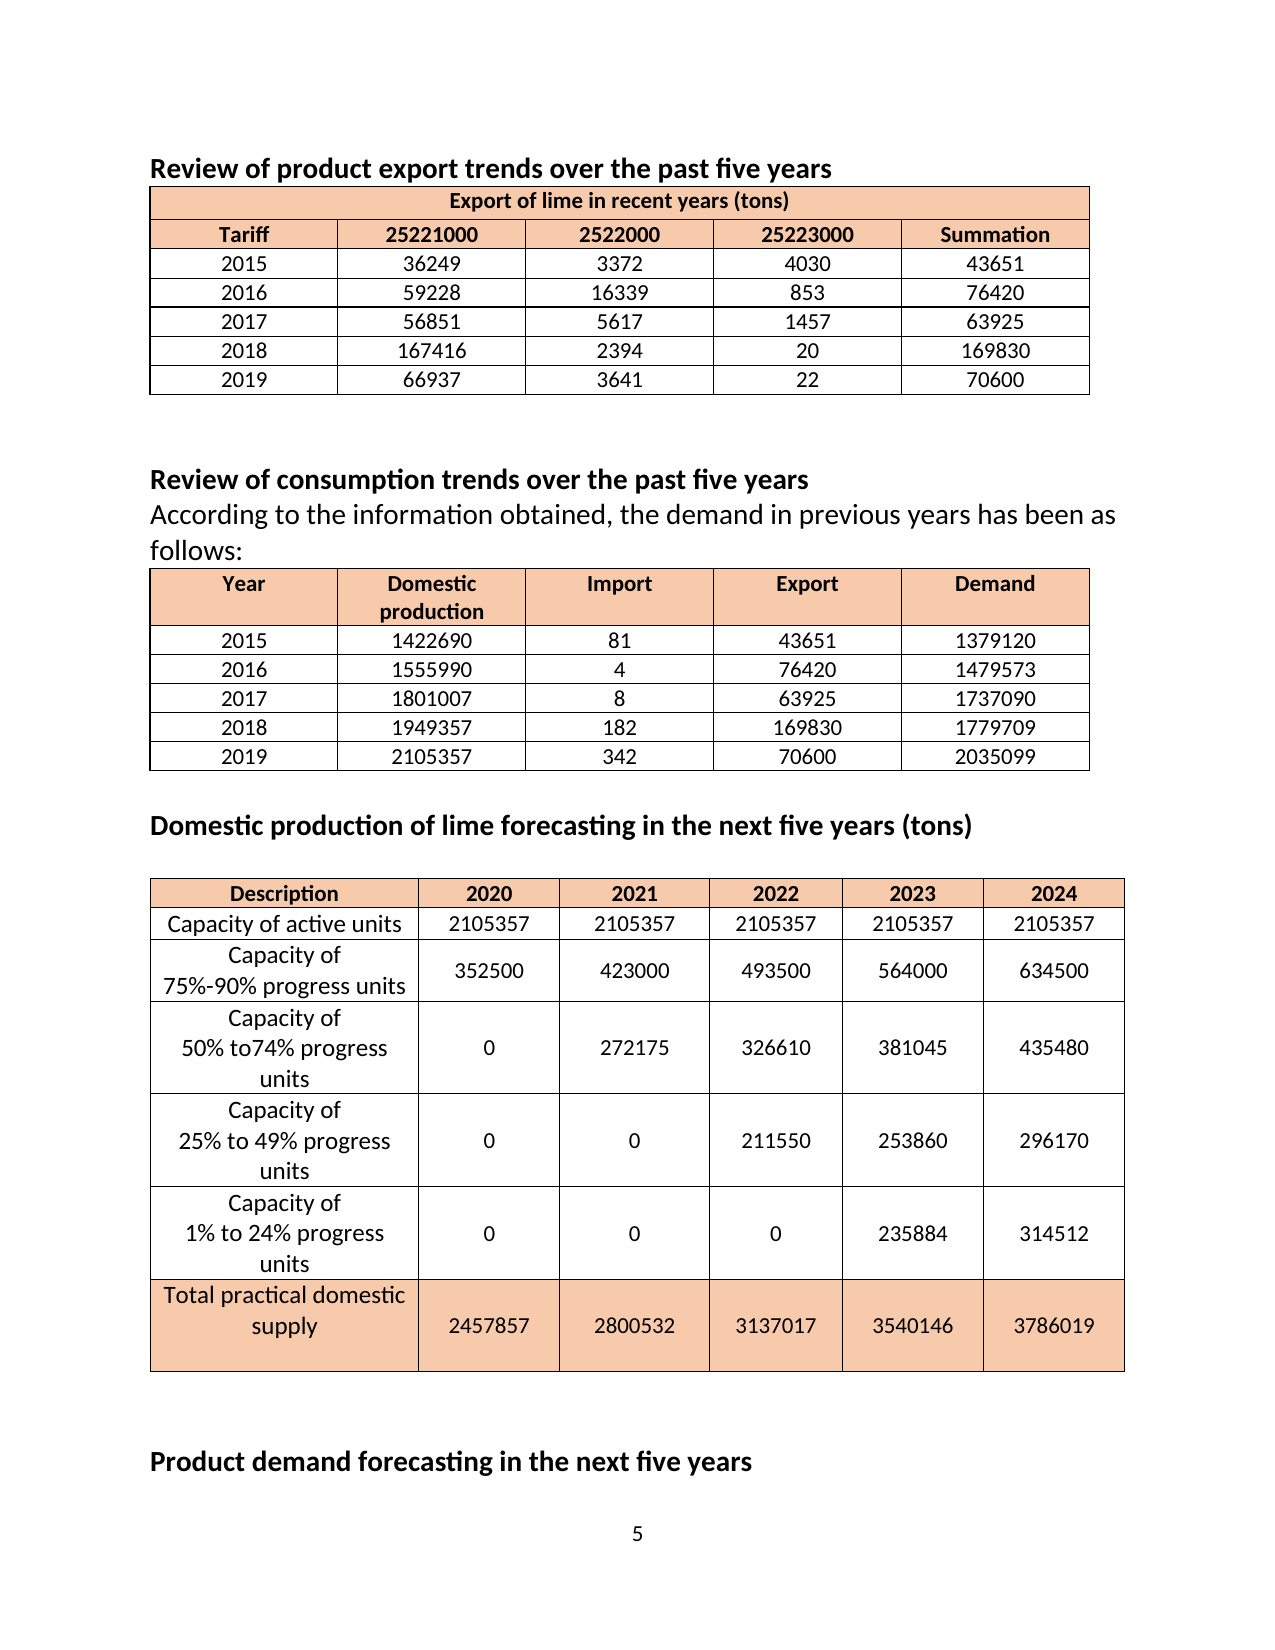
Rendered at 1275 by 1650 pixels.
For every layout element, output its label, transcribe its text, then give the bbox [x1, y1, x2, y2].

table_cell 272175 [560, 1002, 709, 1093]
table_cell 59228 [338, 279, 525, 306]
table_cell 1379120 [902, 626, 1089, 654]
table_cell 16339 [526, 279, 713, 306]
table_cell 63925 [902, 308, 1089, 336]
table_cell 2015 [151, 626, 337, 654]
table_cell 63925 [714, 684, 901, 712]
table_header Demand [902, 569, 1089, 625]
table_cell 2019 [151, 742, 337, 770]
table_cell 3786019 [984, 1280, 1124, 1371]
table_cell 564000 [843, 940, 983, 1001]
table_cell 1737090 [902, 684, 1089, 712]
table_cell 43651 [714, 626, 901, 654]
table_cell 3137017 [710, 1280, 842, 1371]
table_cell 0 [419, 1187, 559, 1278]
table_cell 314512 [984, 1187, 1124, 1278]
table_cell 211550 [710, 1094, 842, 1186]
table_cell 5617 [526, 308, 713, 336]
table_cell 3372 [526, 249, 713, 277]
table_cell 634500 [984, 940, 1124, 1001]
table_cell Capacity of 50% to74% progress units [151, 1002, 418, 1093]
text Product demand forecasting in the next five years [150, 1443, 1125, 1479]
table_cell 22 [714, 366, 901, 394]
table_cell 2105357 [560, 908, 709, 939]
table_cell 3641 [526, 366, 713, 394]
table_cell 493500 [710, 940, 842, 1001]
table_cell 435480 [984, 1002, 1124, 1093]
table_cell 326610 [710, 1002, 842, 1093]
table_cell 0 [560, 1187, 709, 1278]
table_cell 2017 [151, 308, 337, 336]
table_cell 2019 [151, 366, 337, 394]
table_header 2024 [984, 879, 1124, 907]
table_header 2021 [560, 879, 709, 907]
table_cell 167416 [338, 337, 525, 364]
table_header Year [151, 569, 337, 625]
table_cell 2016 [151, 655, 337, 683]
table_cell 2015 [151, 249, 337, 277]
table_cell Capacity of active units [151, 908, 418, 939]
table_cell 0 [710, 1187, 842, 1278]
table_cell 1555990 [338, 655, 525, 683]
table_cell 36249 [338, 249, 525, 277]
table_cell 1801007 [338, 684, 525, 712]
table_cell 81 [526, 626, 713, 654]
table_cell 25223000 [714, 220, 901, 248]
table_cell 0 [560, 1094, 709, 1186]
table_header Export [714, 569, 901, 625]
table_header Export of lime in recent years (tons) [151, 187, 1089, 219]
table_cell 20 [714, 337, 901, 364]
table_cell 2018 [151, 713, 337, 741]
table_cell Tariff [151, 220, 337, 248]
table_cell 296170 [984, 1094, 1124, 1186]
table_cell Summation [902, 220, 1089, 248]
text According to the information obtained, the demand in previous years has been as follows: [150, 496, 1125, 568]
table_cell 76420 [902, 279, 1089, 306]
table_cell 25221000 [338, 220, 525, 248]
table_cell 4030 [714, 249, 901, 277]
table_cell 342 [526, 742, 713, 770]
table_cell 235884 [843, 1187, 983, 1278]
table_header 2022 [710, 879, 842, 907]
table_header Description [151, 879, 418, 907]
table_cell Capacity of 25% to 49% progress units [151, 1094, 418, 1186]
table_cell 2394 [526, 337, 713, 364]
table_cell 70600 [714, 742, 901, 770]
table_cell 2035099 [902, 742, 1089, 770]
table_header Domestic production [338, 569, 525, 625]
table_cell Total practical domestic supply [151, 1280, 418, 1371]
table_cell 2105357 [843, 908, 983, 939]
table_cell Capacity of 1% to 24% progress units [151, 1187, 418, 1278]
table_cell 56851 [338, 308, 525, 336]
table_cell 0 [419, 1002, 559, 1093]
table_cell Capacity of 75%-90% progress units [151, 940, 418, 1001]
table_cell 2105357 [338, 742, 525, 770]
table_cell 853 [714, 279, 901, 306]
table_cell 2105357 [710, 908, 842, 939]
table_cell 2016 [151, 279, 337, 306]
table_cell 0 [419, 1094, 559, 1186]
table_cell 1479573 [902, 655, 1089, 683]
table_cell 2105357 [419, 908, 559, 939]
table_cell 66937 [338, 366, 525, 394]
text Domestic production of lime forecasting in the next five years (tons) [150, 807, 1125, 842]
table_cell 76420 [714, 655, 901, 683]
table_cell 8 [526, 684, 713, 712]
table_cell 1779709 [902, 713, 1089, 741]
table_header 2023 [843, 879, 983, 907]
table_cell 169830 [714, 713, 901, 741]
table_cell 423000 [560, 940, 709, 1001]
table_cell 182 [526, 713, 713, 741]
table_cell 70600 [902, 366, 1089, 394]
table_header Import [526, 569, 713, 625]
table_cell 3540146 [843, 1280, 983, 1371]
table_cell 43651 [902, 249, 1089, 277]
table_cell 352500 [419, 940, 559, 1001]
table_header 2020 [419, 879, 559, 907]
text Review of product export trends over the past five years [150, 150, 1125, 186]
table_cell 2457857 [419, 1280, 559, 1371]
table_cell 253860 [843, 1094, 983, 1186]
table_cell 2800532 [560, 1280, 709, 1371]
text Review of consumption trends over the past five years [150, 461, 1125, 496]
table_cell 2522000 [526, 220, 713, 248]
table_cell 2105357 [984, 908, 1124, 939]
table_cell 2018 [151, 337, 337, 364]
table_cell 4 [526, 655, 713, 683]
table_cell 1457 [714, 308, 901, 336]
table_cell 169830 [902, 337, 1089, 364]
table_cell 381045 [843, 1002, 983, 1093]
table_cell 2017 [151, 684, 337, 712]
table_cell 1422690 [338, 626, 525, 654]
table_cell 1949357 [338, 713, 525, 741]
